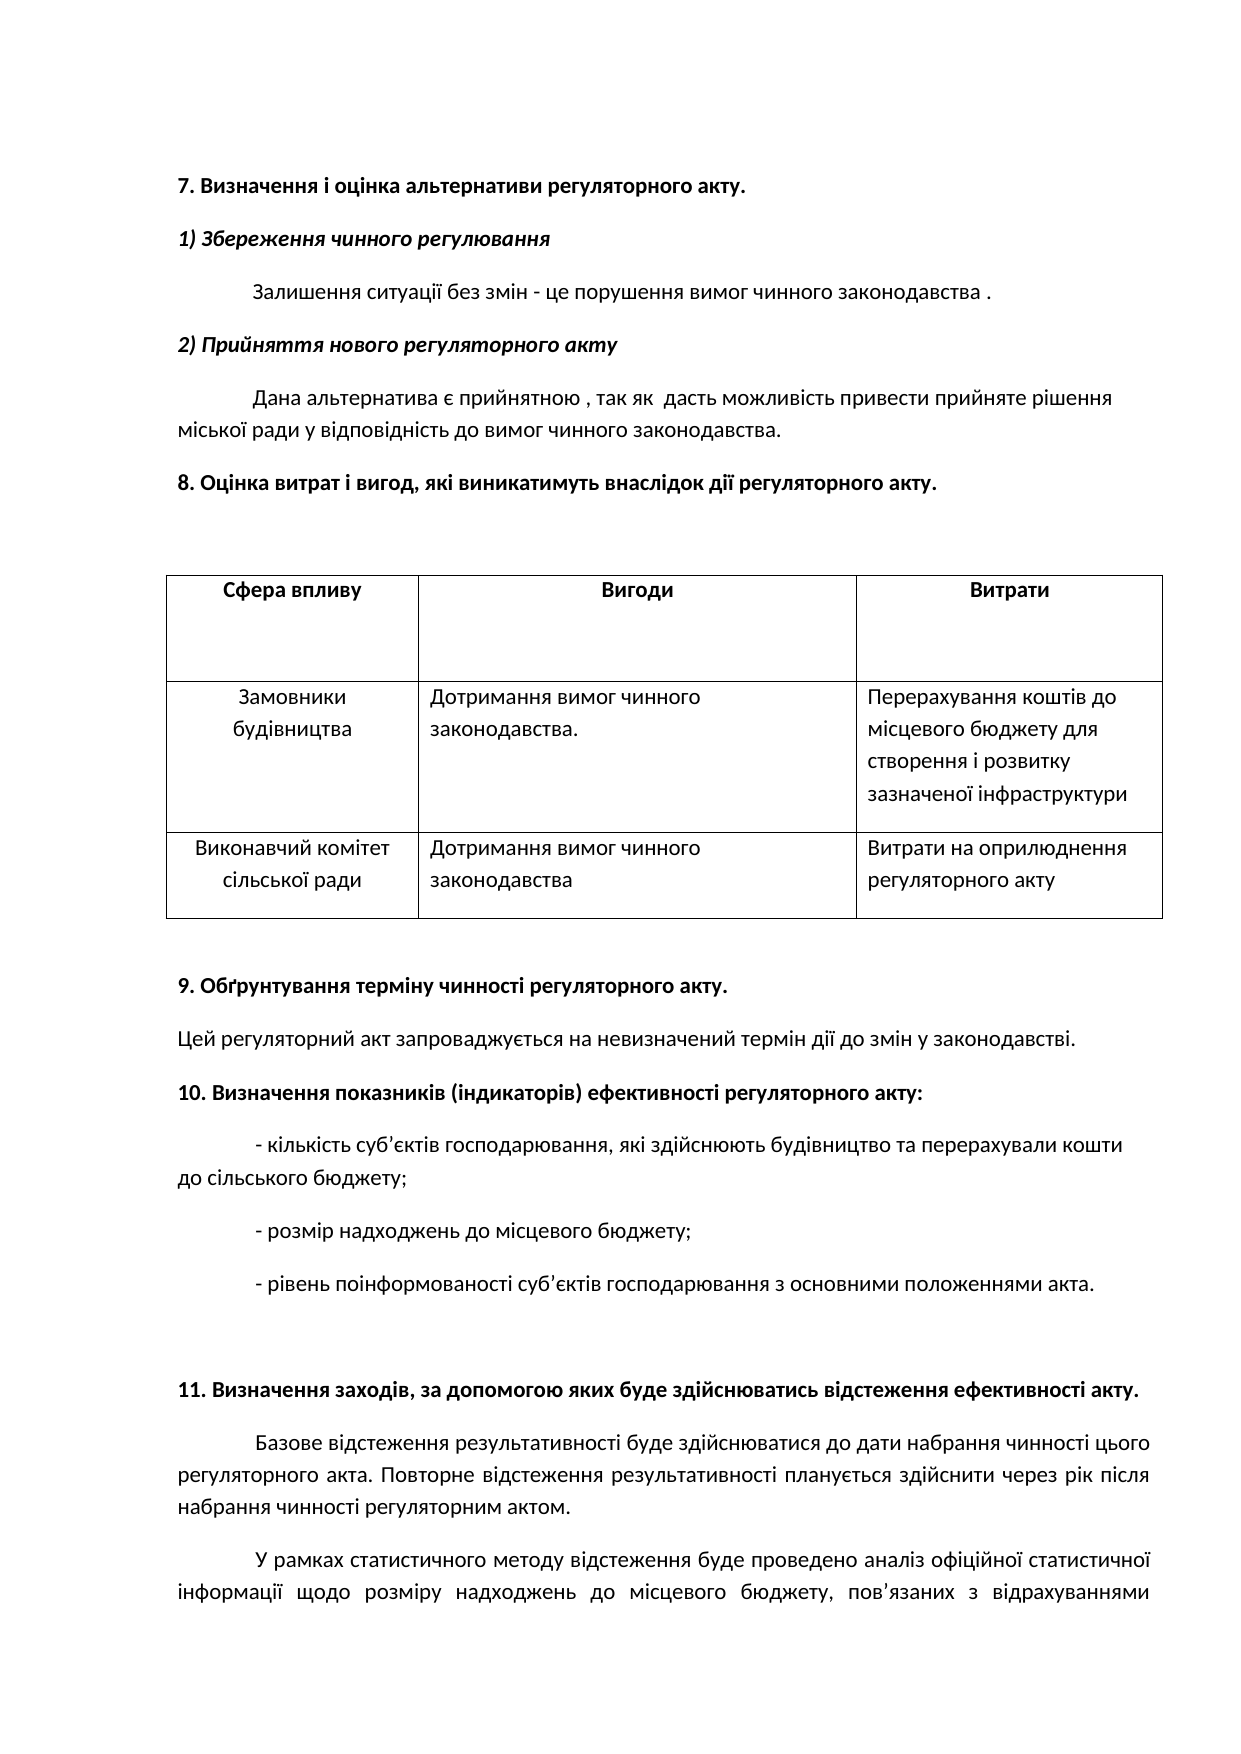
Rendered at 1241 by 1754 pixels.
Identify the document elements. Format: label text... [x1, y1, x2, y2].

table_cell Дотримання вимог чинного законодавства [419, 833, 856, 917]
text 11. Визначення заходів, за допомогою яких буде здійснюватись відстеження ефективності акту. [177, 1375, 1152, 1403]
text Залишення ситуації без змін - це порушення вимог чинного законодавства . [177, 277, 1152, 305]
table_header Сфера впливу [167, 576, 418, 681]
text 8. Оцінка витрат і вигод, які виникатимуть внаслідок дії регуляторного акту. [177, 468, 1152, 496]
text 7. Визначення і оцінка альтернативи регуляторного акту. [177, 171, 1152, 199]
text - рівень поінформованості суб’єктів господарювання з основними положеннями акта. [177, 1269, 1152, 1297]
table_cell Витрати на оприлюднення регуляторного акту [857, 833, 1162, 917]
table_cell Перерахування коштів до місцевого бюджету для створення і розвитку зазначеної інфраструктури [857, 682, 1162, 832]
text 1) Збереження чинного регулювання [177, 224, 1152, 252]
text - розмір надходжень до місцевого бюджету; [177, 1216, 1152, 1244]
table_cell Виконавчий комітет сільської ради [167, 833, 418, 917]
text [177, 1545, 1152, 1606]
table_cell Замовники будівництва [167, 682, 418, 832]
text Цей регуляторний акт запроваджується на невизначений термін дії до змін у законодавстві. [177, 1024, 1152, 1053]
table_header Витрати [857, 576, 1162, 681]
table_cell Дотримання вимог чинного законодавства. [419, 682, 856, 832]
text Дана альтернатива є прийнятною , так як дасть можливість привести прийняте рішення міської ради у відповідність до вимог чинного законодавства. [177, 383, 1152, 443]
text 10. Визначення показників (індикаторів) ефективності регуляторного акту: [177, 1078, 1152, 1106]
text Базове відстеження результативності буде здійснюватися до дати набрання чинності цього регуляторного акта. Повторне відстеження результативності планується здійснити через рік після набрання чинності регуляторним актом. [177, 1428, 1152, 1520]
table_header Вигоди [419, 576, 856, 681]
text - кількість суб’єктів господарювання, які здійснюють будівництво та перерахували кошти до сільського бюджету; [177, 1131, 1152, 1191]
text 2) Прийняття нового регуляторного акту [177, 330, 1152, 358]
text 9. Обґрунтування терміну чинності регуляторного акту. [177, 972, 1152, 999]
